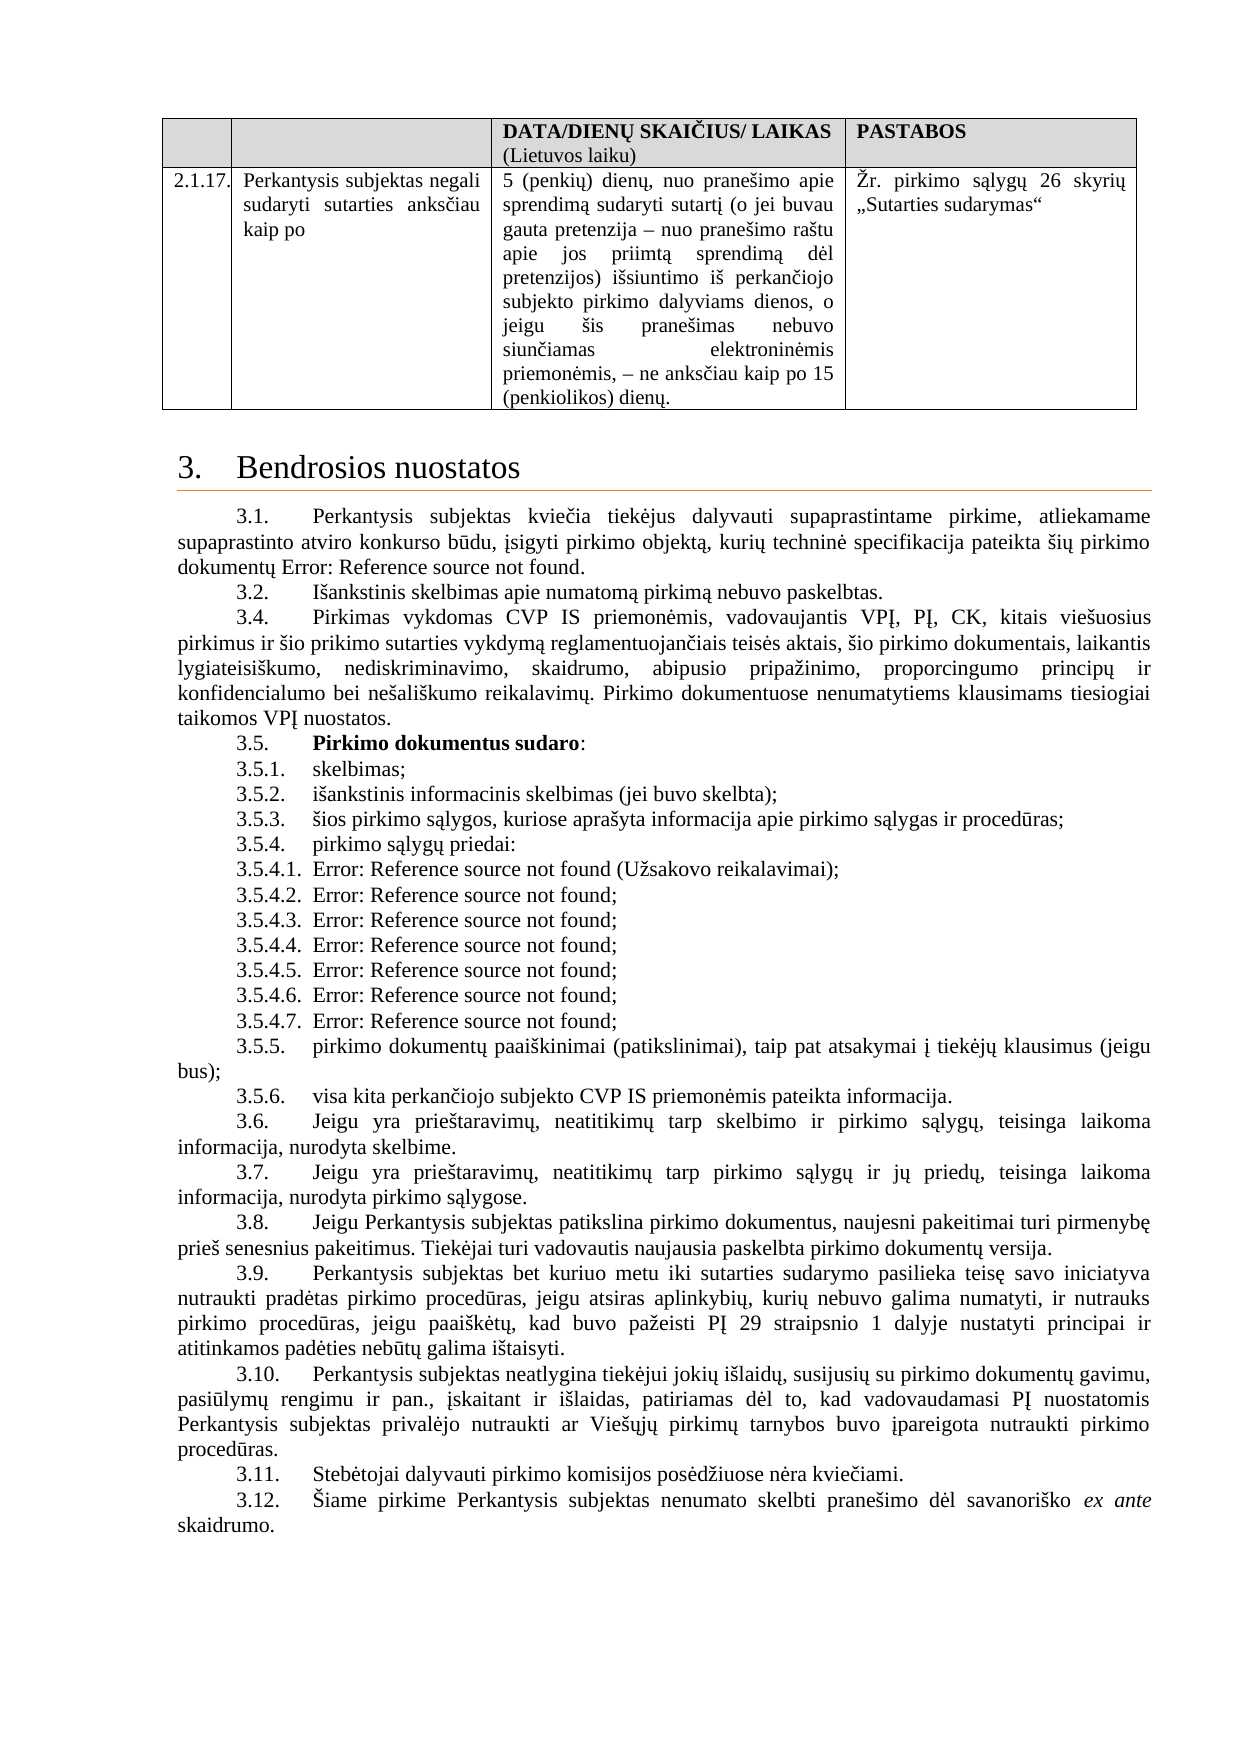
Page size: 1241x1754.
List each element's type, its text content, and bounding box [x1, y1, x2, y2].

table_cell Žr. pirkimo sąlygų ‎26 skyrių „Sutarties sudarymas“ [846, 168, 1136, 409]
list pirkimo sąlygų priedai: [177, 831, 1152, 856]
list pirkimo dokumentų paaiškinimai (patikslinimai), taip pat atsakymai į tiekėjų klausimus (jeigu bus); [177, 1033, 1152, 1083]
table_cell 5 (penkių) dienų, nuo pranešimo apie sprendimą sudaryti sutartį (o jei buvau gauta pretenzija – nuo pranešimo raštu apie jos priimtą sprendimą dėl pretenzijos) išsiuntimo iš perkančiojo subjekto pirkimo dalyviams dienos, o jeigu šis pranešimas nebuvo siunčiamas elektroninėmis priemonėmis, – ne anksčiau kaip po 15 (penkiolikos) dienų. [492, 168, 845, 409]
list Jeigu yra prieštaravimų, neatitikimų tarp skelbimo ir pirkimo sąlygų, teisinga laikoma informacija, nurodyta skelbime. [177, 1108, 1152, 1159]
list Stebėtojai dalyvauti pirkimo komisijos posėdžiuose nėra kviečiami. [177, 1461, 1152, 1487]
table_header DATA/DIENŲ SKAIČIUS/ LAIKAS (Lietuvos laiku) [492, 119, 845, 167]
list šios pirkimo sąlygos, kuriose aprašyta informacija apie pirkimo sąlygas ir procedūras; [177, 806, 1152, 831]
table_header PASTABOS [846, 119, 1136, 167]
list Perkantysis subjektas bet kuriuo metu iki sutarties sudarymo pasilieka teisę savo iniciatyva nutraukti pradėtas pirkimo procedūras, jeigu atsiras aplinkybių, kurių nebuvo galima numatyti, ir nutrauks pirkimo procedūras, jeigu paaiškėtų, kad buvo pažeisti PĮ 29 straipsnio 1 dalyje nustatyti principai ir atitinkamos padėties nebūtų galima ištaisyti. [177, 1260, 1152, 1361]
list Pirkimas vykdomas CVP IS priemonėmis, vadovaujantis VPĮ, PĮ, CK, kitais viešuosius pirkimus ir šio prikimo sutarties vykdymą reglamentuojančiais teisės aktais, šio pirkimo dokumentais, laikantis lygiateisiškumo, nediskriminavimo, skaidrumo, abipusio pripažinimo, proporcingumo principų ir konfidencialumo bei nešališkumo reikalavimų. Pirkimo dokumentuose nenumatytiems klausimams tiesiogiai taikomos VPĮ nuostatos. [177, 604, 1152, 730]
table_header [163, 119, 231, 167]
list visa kita perkančiojo subjekto CVP IS priemonėmis pateikta informacija. [177, 1083, 1152, 1108]
subtitle Bendrosios nuostatos [177, 447, 1152, 490]
table_cell [163, 168, 231, 409]
list skelbimas; [177, 756, 1152, 781]
list Šiame pirkime Perkantysis subjektas nenumato skelbti pranešimo dėl savanoriško ex ante skaidrumo. [177, 1487, 1152, 1537]
table_cell Perkantysis subjektas negali sudaryti sutarties anksčiau kaip po [232, 168, 491, 409]
list išankstinis informacinis skelbimas (jei buvo skelbta); [177, 781, 1152, 806]
table_header [232, 119, 491, 167]
list Pirkimo dokumentus sudaro: [177, 730, 1152, 756]
list Perkantysis subjektas neatlygina tiekėjui jokių išlaidų, susijusių su pirkimo dokumentų gavimu, pasiūlymų rengimu ir pan., įskaitant ir išlaidas, patiriamas dėl to, kad vadovaudamasi PĮ nuostatomis Perkantysis subjektas privalėjo nutraukti ar Viešųjų pirkimų tarnybos buvo įpareigota nutraukti pirkimo procedūras. [177, 1361, 1152, 1461]
list Išankstinis skelbimas apie numatomą pirkimą nebuvo paskelbtas. [177, 579, 1152, 604]
list Jeigu Perkantysis subjektas patikslina pirkimo dokumentus, naujesni pakeitimai turi pirmenybę prieš senesnius pakeitimus. Tiekėjai turi vadovautis naujausia paskelbta pirkimo dokumentų versija. [177, 1209, 1152, 1260]
list Jeigu yra prieštaravimų, neatitikimų tarp pirkimo sąlygų ir jų priedų, teisinga laikoma informacija, nurodyta pirkimo sąlygose. [177, 1159, 1152, 1209]
